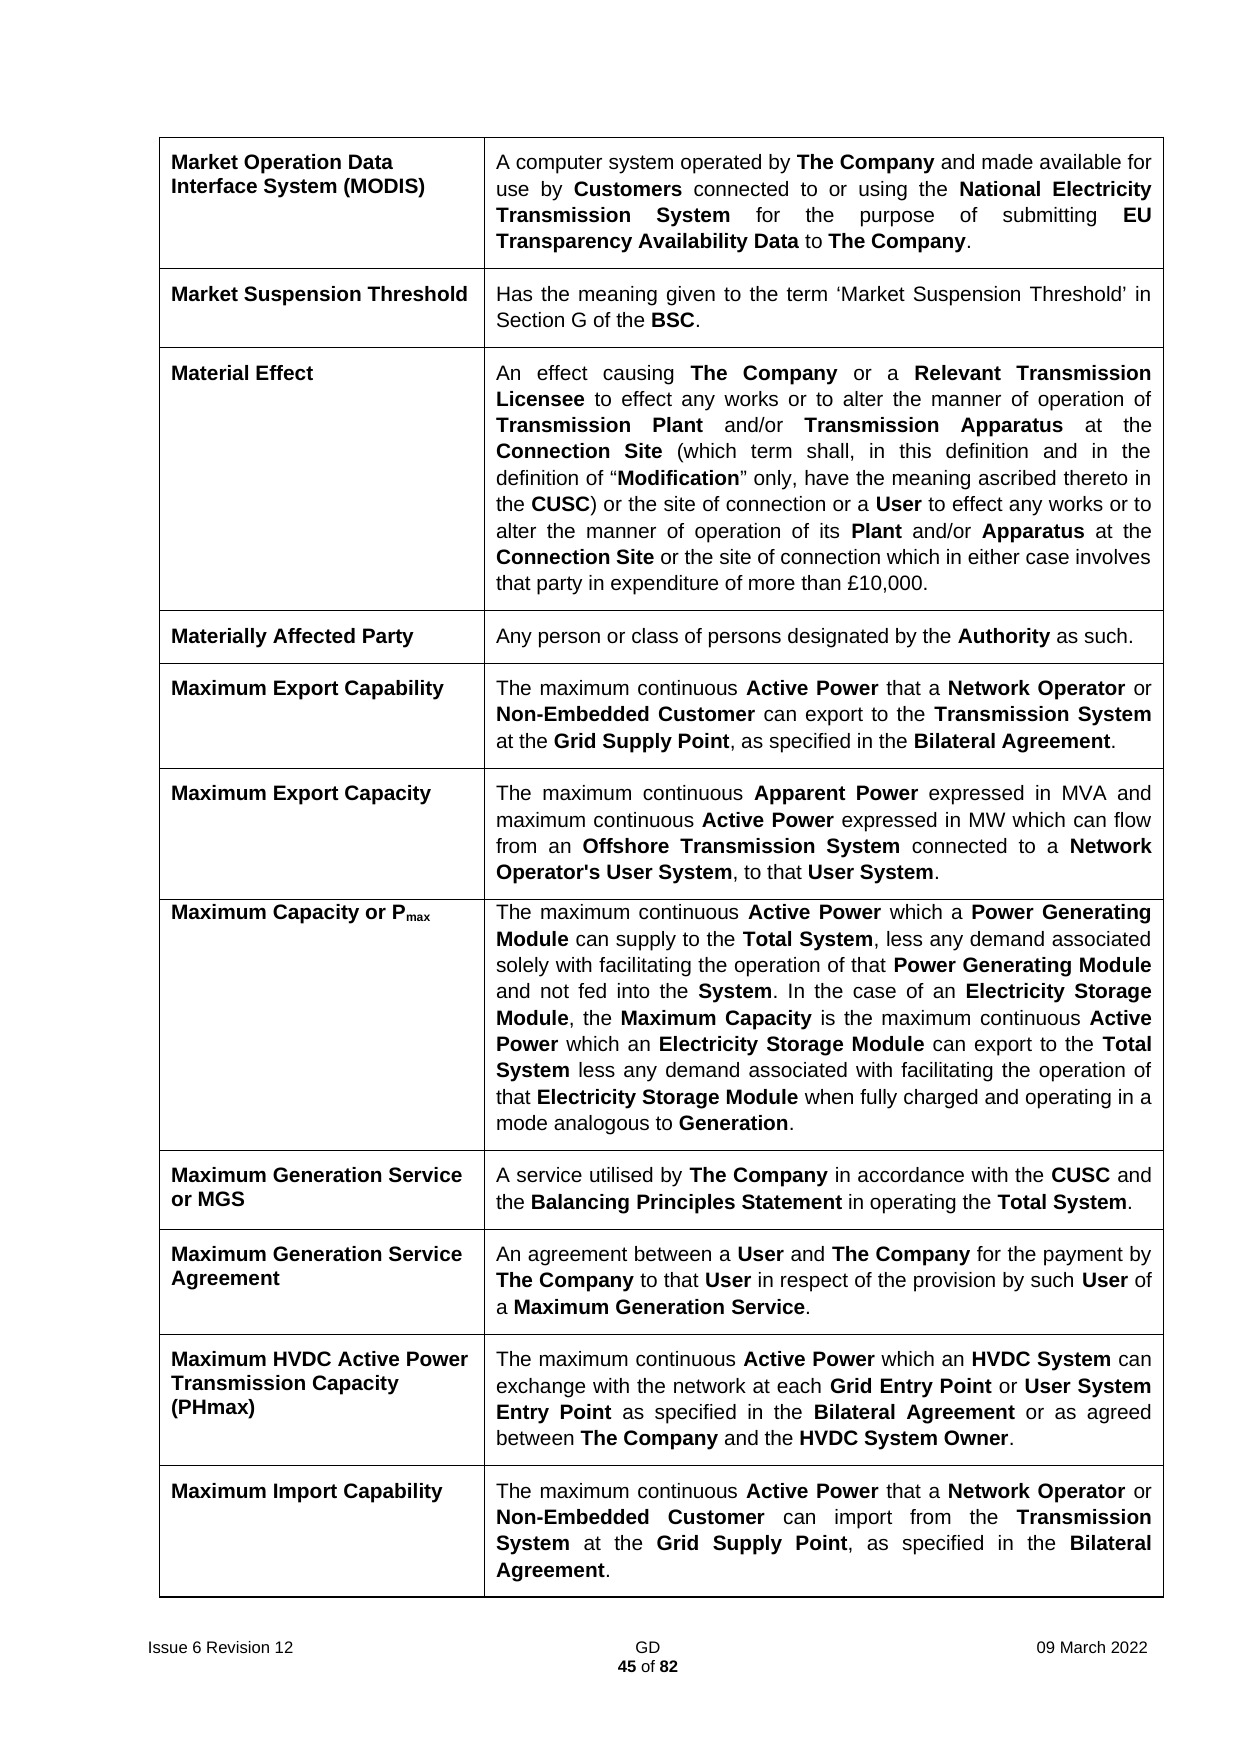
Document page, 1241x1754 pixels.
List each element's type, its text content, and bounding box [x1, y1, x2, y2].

table_cell Market Operation Data Interface System (MODIS) [160, 138, 484, 268]
table_cell Maximum Import Capability [160, 1466, 484, 1596]
table_cell Maximum Capacity or Pmax [160, 900, 484, 1150]
table_cell The maximum continuous Active Power which a Power Generating Module can supply to the Total System, less any demand associated solely with facilitating the operation of that Power Generating Module and not fed into the System. In the case of an Electricity Storage Module, the Maximum Capacity is the maximum continuous Active Power which an Electricity Storage Module can export to the Total System less any demand associated with facilitating the operation of that Electricity Storage Module when fully charged and operating in a mode analogous to Generation. [485, 900, 1163, 1150]
table_cell A service utilised by The Company in accordance with the CUSC and the Balancing Principles Statement in operating the Total System. [485, 1151, 1163, 1228]
table_cell Materially Affected Party [160, 611, 484, 662]
table_cell The maximum continuous Active Power which an HVDC System can exchange with the network at each Grid Entry Point or User System Entry Point as specified in the Bilateral Agreement or as agreed between The Company and the HVDC System Owner. [485, 1335, 1163, 1465]
table_cell Maximum Export Capability [160, 664, 484, 767]
table_cell Maximum Generation Service or MGS [160, 1151, 484, 1228]
table_cell The maximum continuous Active Power that a Network Operator or Non-Embedded Customer can export to the Transmission System at the Grid Supply Point, as specified in the Bilateral Agreement. [485, 664, 1163, 767]
table_cell Material Effect [160, 348, 484, 610]
table_cell Has the meaning given to the term ‘Market Suspension Threshold’ in Section G of the BSC. [485, 269, 1163, 347]
table_cell An agreement between a User and The Company for the payment by The Company to that User in respect of the provision by such User of a Maximum Generation Service. [485, 1230, 1163, 1333]
table_cell Maximum Export Capacity [160, 769, 484, 899]
table_cell An effect causing The Company or a Relevant Transmission Licensee to effect any works or to alter the manner of operation of Transmission Plant and/or Transmission Apparatus at the Connection Site (which term shall, in this definition and in the definition of “Modification” only, have the meaning ascribed thereto in the CUSC) or the site of connection or a User to effect any works or to alter the manner of operation of its Plant and/or Apparatus at the Connection Site or the site of connection which in either case involves that party in expenditure of more than £10,000. [485, 348, 1163, 610]
table_cell The maximum continuous Apparent Power expressed in MVA and maximum continuous Active Power expressed in MW which can flow from an Offshore Transmission System connected to a Network Operator's User System, to that User System. [485, 769, 1163, 899]
table_cell A computer system operated by The Company and made available for use by Customers connected to or using the National Electricity Transmission System for the purpose of submitting EU Transparency Availability Data to The Company. [485, 138, 1163, 268]
table_cell Market Suspension Threshold [160, 269, 484, 347]
table_cell The maximum continuous Active Power that a Network Operator or Non-Embedded Customer can import from the Transmission System at the Grid Supply Point, as specified in the Bilateral Agreement. [485, 1466, 1163, 1596]
table_cell Any person or class of persons designated by the Authority as such. [485, 611, 1163, 662]
table_cell Maximum Generation Service Agreement [160, 1230, 484, 1333]
table_cell Maximum HVDC Active Power Transmission Capacity (PHmax) [160, 1335, 484, 1465]
